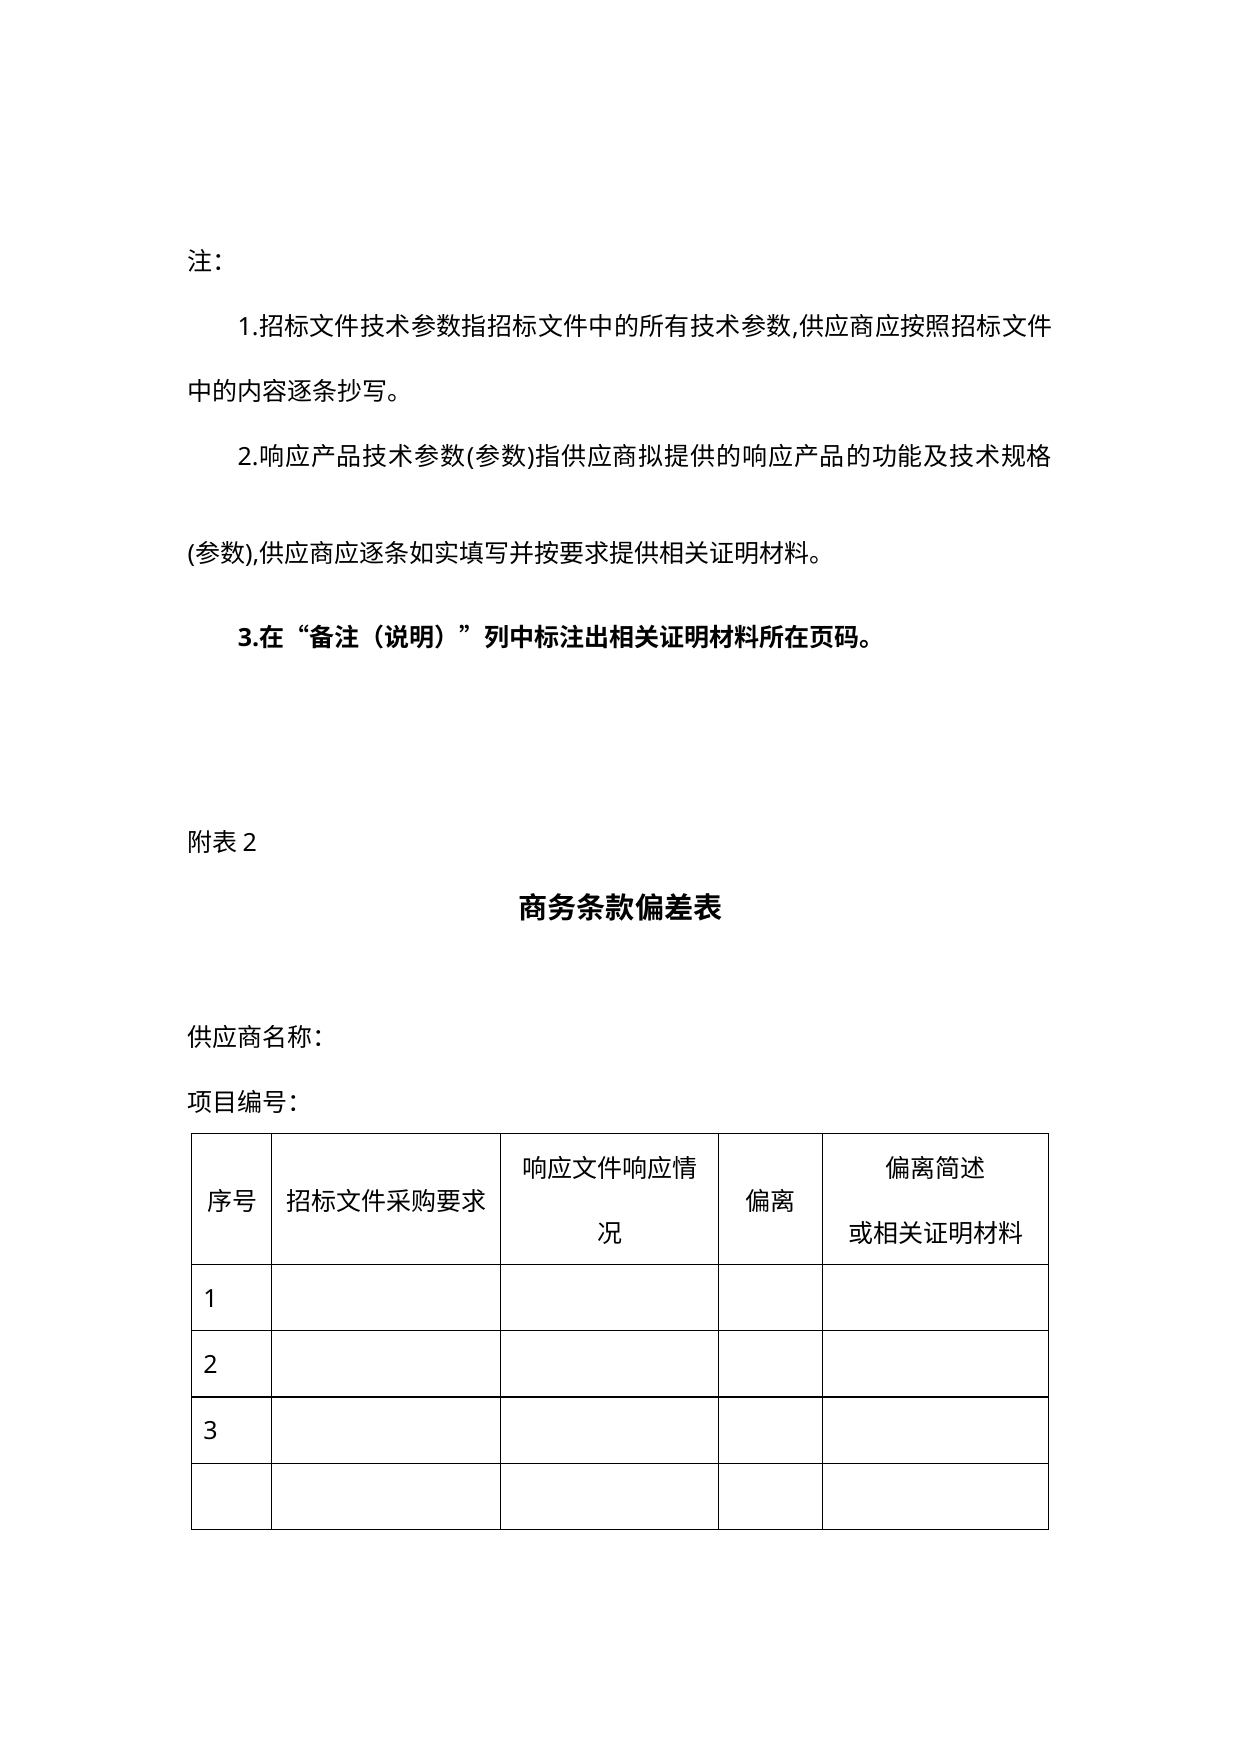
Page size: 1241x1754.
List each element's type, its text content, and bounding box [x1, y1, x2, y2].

table_header 招标文件采购要求 [272, 1134, 500, 1264]
table_cell 2 [192, 1331, 271, 1396]
table_cell [719, 1265, 822, 1330]
table_cell [501, 1265, 718, 1330]
table_cell [272, 1331, 500, 1396]
text 供应商名称： [187, 1003, 1053, 1068]
table_cell [501, 1464, 718, 1528]
table_cell [823, 1265, 1048, 1330]
text 商务条款偏差表 [187, 873, 1053, 938]
table_cell [272, 1464, 500, 1528]
text 注： [187, 227, 1053, 292]
table_header 偏离 [719, 1134, 822, 1264]
table_cell [272, 1265, 500, 1330]
text 1.招标文件技术参数指招标文件中的所有技术参数,供应商应按照招标文件中的内容逐条抄写。 [187, 292, 1053, 422]
table_cell [719, 1464, 822, 1528]
table_header 响应文件响应情况 [501, 1134, 718, 1264]
table_cell [501, 1331, 718, 1396]
table_header 序号 [192, 1134, 271, 1264]
table_cell 1 [192, 1265, 271, 1330]
table_cell [192, 1464, 271, 1528]
table_cell [823, 1464, 1048, 1528]
table_header 偏离简述 或相关证明材料 [823, 1134, 1048, 1264]
table_cell [719, 1331, 822, 1396]
table_cell [719, 1398, 822, 1462]
text 项目编号： [187, 1068, 1053, 1133]
text 3.在“备注（说明）”列中标注出相关证明材料所在页码。 [187, 603, 1053, 668]
table_cell 3 [192, 1398, 271, 1462]
table_cell [272, 1398, 500, 1462]
text 2.响应产品技术参数(参数)指供应商拟提供的响应产品的功能及技术规格(参数),供应商应逐条如实填写并按要求提供相关证明材料。 [187, 422, 1053, 584]
table_cell [823, 1331, 1048, 1396]
text 附表2 [187, 808, 1053, 873]
table_cell [501, 1398, 718, 1462]
table_cell [823, 1398, 1048, 1462]
